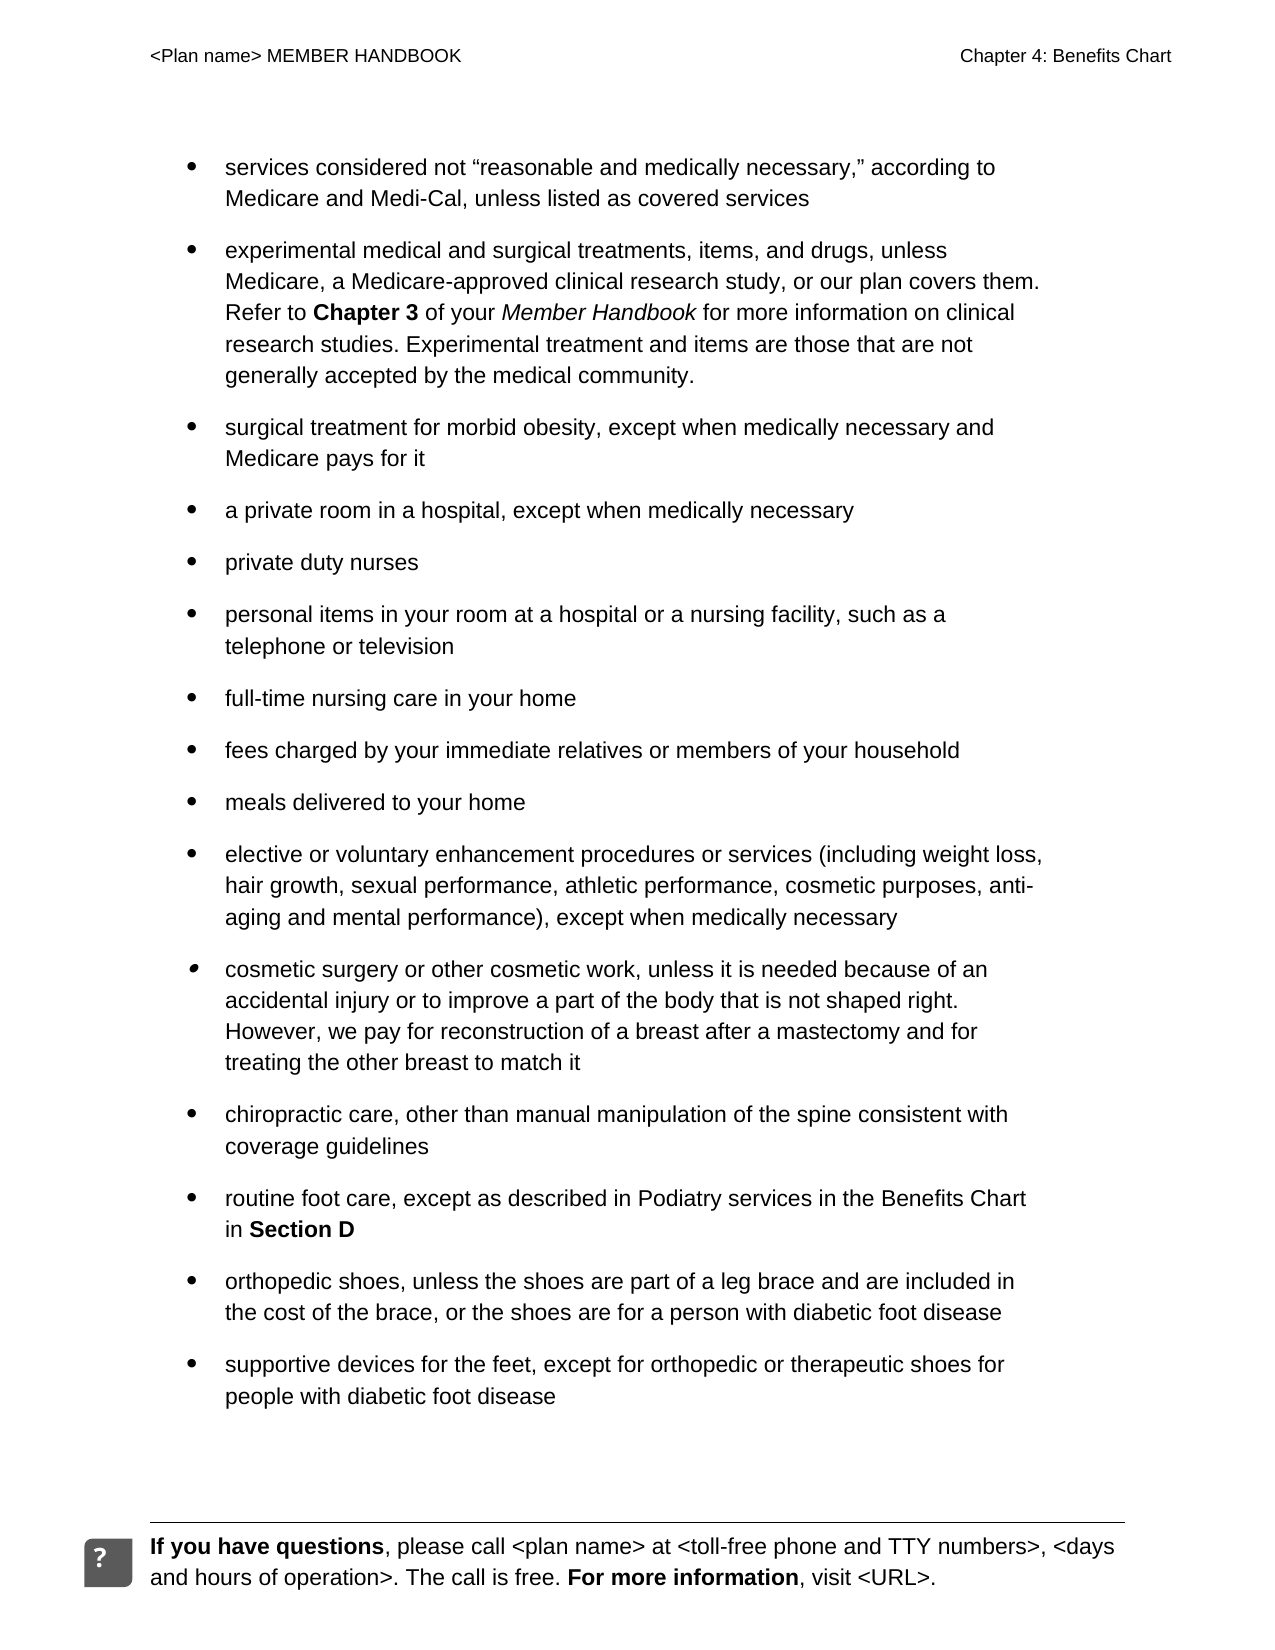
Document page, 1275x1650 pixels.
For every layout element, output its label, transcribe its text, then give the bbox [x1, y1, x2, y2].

list full-time nursing care in your home [187, 681, 1050, 712]
list private duty nurses [187, 546, 1050, 577]
list experimental medical and surgical treatments, items, and drugs, unless Medicare, a Medicare-approved clinical research study, or our plan covers them. Refer to Chapter 3 of your Member Handbook for more information on clinical research studies. Experimental treatment and items are those that are not generally accepted by the medical community. [187, 233, 1050, 389]
list meals delivered to your home [187, 785, 1050, 817]
list fees charged by your immediate relatives or members of your household [187, 733, 1050, 764]
list personal items in your room at a hospital or a nursing facility, such as a telephone or television [187, 598, 1050, 660]
list cosmetic surgery or other cosmetic work, unless it is needed because of an accidental injury or to improve a part of the body that is not shaped right. However, we pay for reconstruction of a breast after a mastectomy and for treating the other breast to match it [187, 952, 1050, 1077]
list surgical treatment for morbid obesity, except when medically necessary and Medicare pays for it [187, 410, 1050, 473]
list services considered not “reasonable and medically necessary,” according to Medicare and Medi-Cal, unless listed as covered services [187, 150, 1050, 212]
list chiropractic care, other than manual manipulation of the spine consistent with coverage guidelines [187, 1098, 1050, 1160]
list supportive devices for the feet, except for orthopedic or therapeutic shoes for people with diabetic foot disease [187, 1348, 1050, 1410]
list routine foot care, except as described in Podiatry services in the Benefits Chart in Section D [187, 1181, 1050, 1244]
list a private room in a hospital, except when medically necessary [187, 494, 1050, 525]
list orthopedic shoes, unless the shoes are part of a leg brace and are included in the cost of the brace, or the shoes are for a person with diabetic foot disease [187, 1264, 1050, 1327]
list elective or voluntary enhancement procedures or services (including weight loss, hair growth, sexual performance, athletic performance, cosmetic purposes, anti-aging and mental performance), except when medically necessary [187, 837, 1050, 931]
